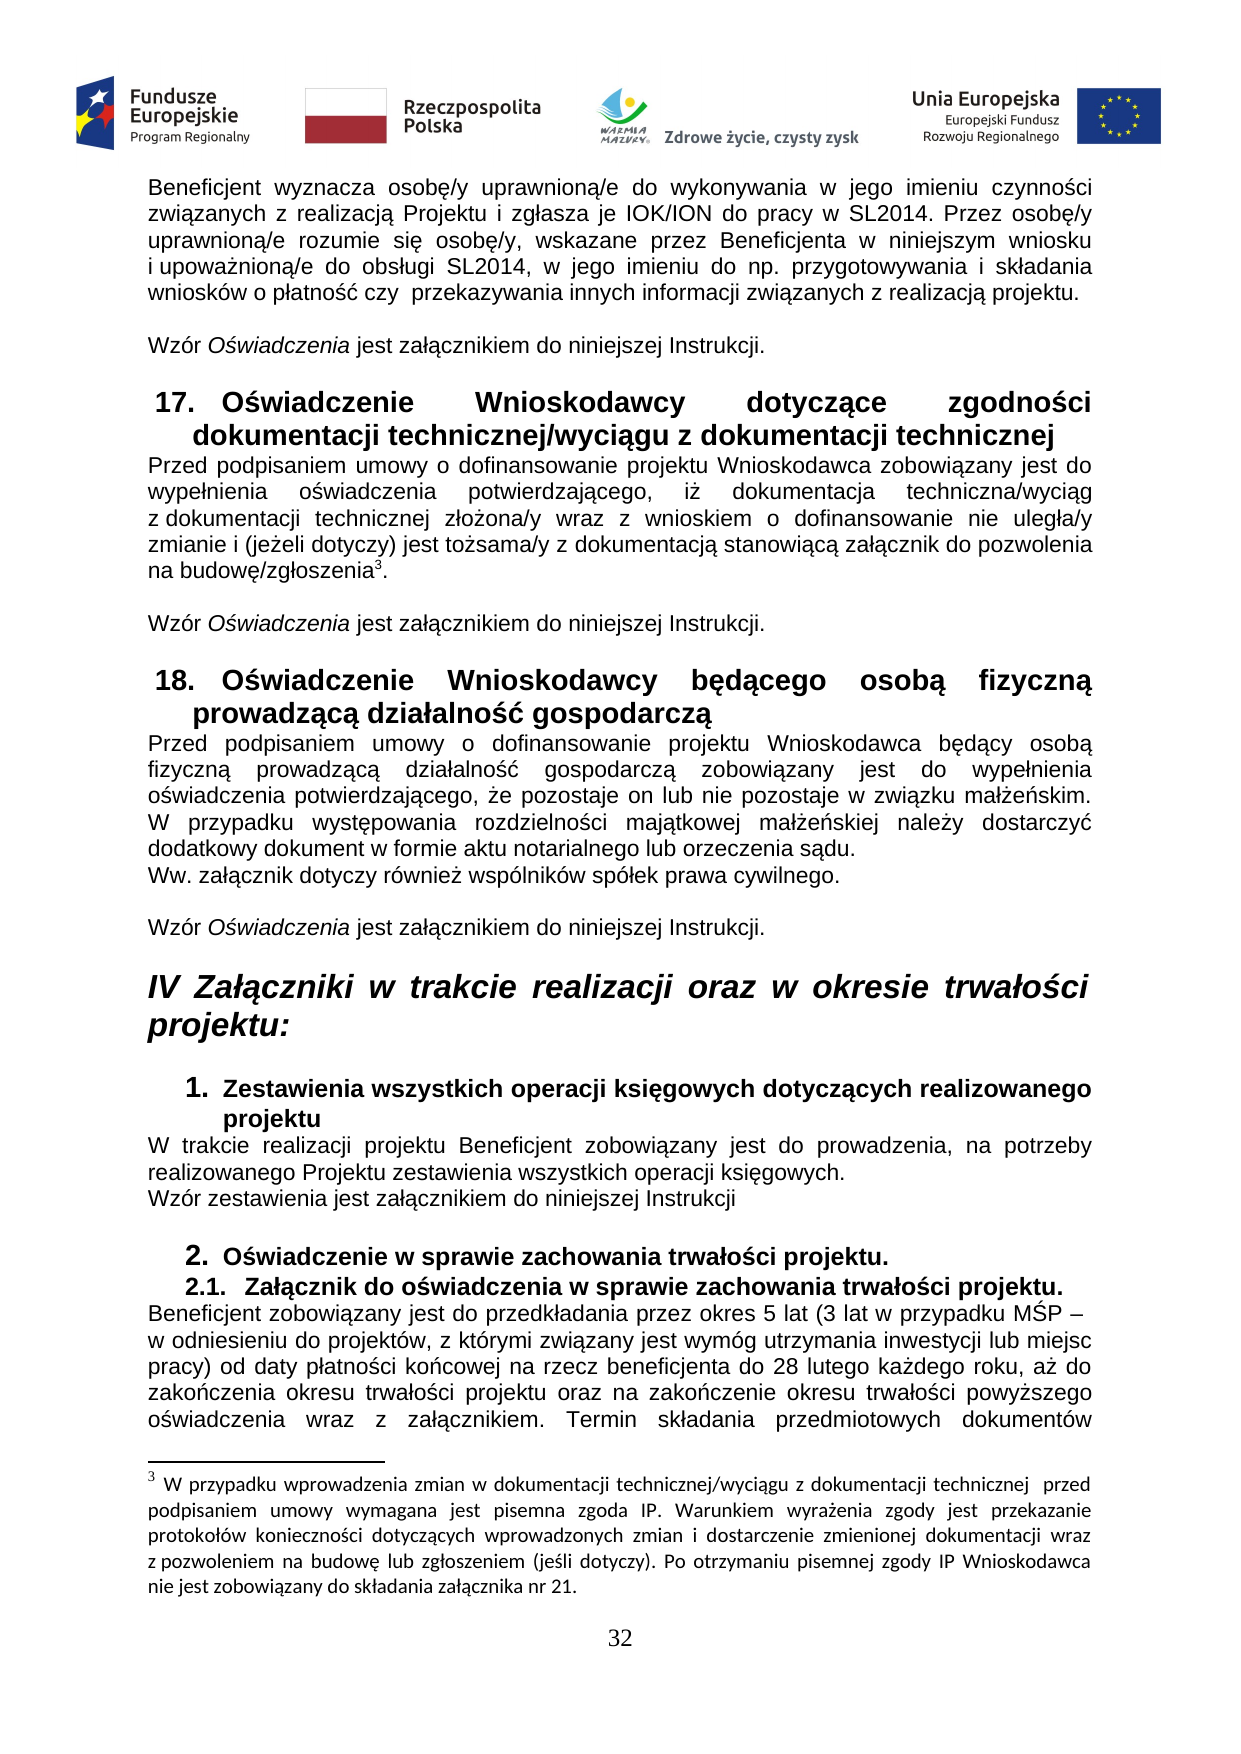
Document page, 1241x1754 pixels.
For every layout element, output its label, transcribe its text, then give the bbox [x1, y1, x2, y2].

text Przed podpisaniem umowy o dofinansowanie projektu Wnioskodawca zobowiązany jest do wypełnienia oświadczenia potwierdzającego, iż dokumentacja techniczna/wyciąg z dokumentacji technicznej złożona/y wraz z wnioskiem o dofinansowanie nie uległa/y zmianie i (jeżeli dotyczy) jest tożsama/y z dokumentacją stanowiącą załącznik do pozwolenia na budowę/zgłoszenia. [148, 452, 1093, 584]
list Oświadczenie Wnioskodawcy dotyczące zgodności dokumentacji technicznej/wyciągu z dokumentacji technicznej [154, 385, 1093, 452]
list Zestawienia wszystkich operacji księgowych dotyczących realizowanego projektu [185, 1070, 1093, 1132]
text Beneficjent wyznacza osobę/y uprawnioną/e do wykonywania w jego imieniu czynności związanych z realizacją Projektu i zgłasza je IOK/ION do pracy w SL2014. Przez osobę/y uprawnioną/e rozumie się osobę/y, wskazane przez Beneficjenta w niniejszym wniosku i upoważnioną/e do obsługi SL2014, w jego imieniu do np. przygotowywania i składania wniosków o płatność czy przekazywania innych informacji związanych z realizacją projektu. [148, 168, 1093, 306]
text Przed podpisaniem umowy o dofinansowanie projektu Wnioskodawca będący osobą fizyczną prowadzącą działalność gospodarczą zobowiązany jest do wypełnienia oświadczenia potwierdzającego, że pozostaje on lub nie pozostaje w związku małżeńskim. W przypadku występowania rozdzielności majątkowej małżeńskiej należy dostarczyć dodatkowy dokument w formie aktu notarialnego lub orzeczenia sądu. [148, 730, 1093, 862]
text IV Załączniki w trakcie realizacji oraz w okresie trwałości projektu: [148, 967, 1093, 1044]
text Wzór Oświadczenia jest załącznikiem do niniejszej Instrukcji. [148, 332, 1093, 358]
text Wzór Oświadczenia jest załącznikiem do niniejszej Instrukcji. [148, 610, 1093, 636]
picture [35, 55, 1198, 168]
list Załącznik do oświadczenia w sprawie zachowania trwałości projektu. [185, 1271, 1093, 1300]
text Ww. załącznik dotyczy również wspólników spółek prawa cywilnego. [148, 862, 1093, 888]
list Oświadczenie Wnioskodawcy będącego osobą fizyczną prowadzącą działalność gospodarczą [154, 663, 1093, 730]
text Wzór Oświadczenia jest załącznikiem do niniejszej Instrukcji. [148, 914, 1093, 941]
text Wzór zestawienia jest załącznikiem do niniejszej Instrukcji [148, 1185, 1093, 1212]
text W trakcie realizacji projektu Beneficjent zobowiązany jest do prowadzenia, na potrzeby realizowanego Projektu zestawienia wszystkich operacji księgowych. [148, 1132, 1093, 1185]
list Oświadczenie w sprawie zachowania trwałości projektu. [185, 1238, 1093, 1271]
